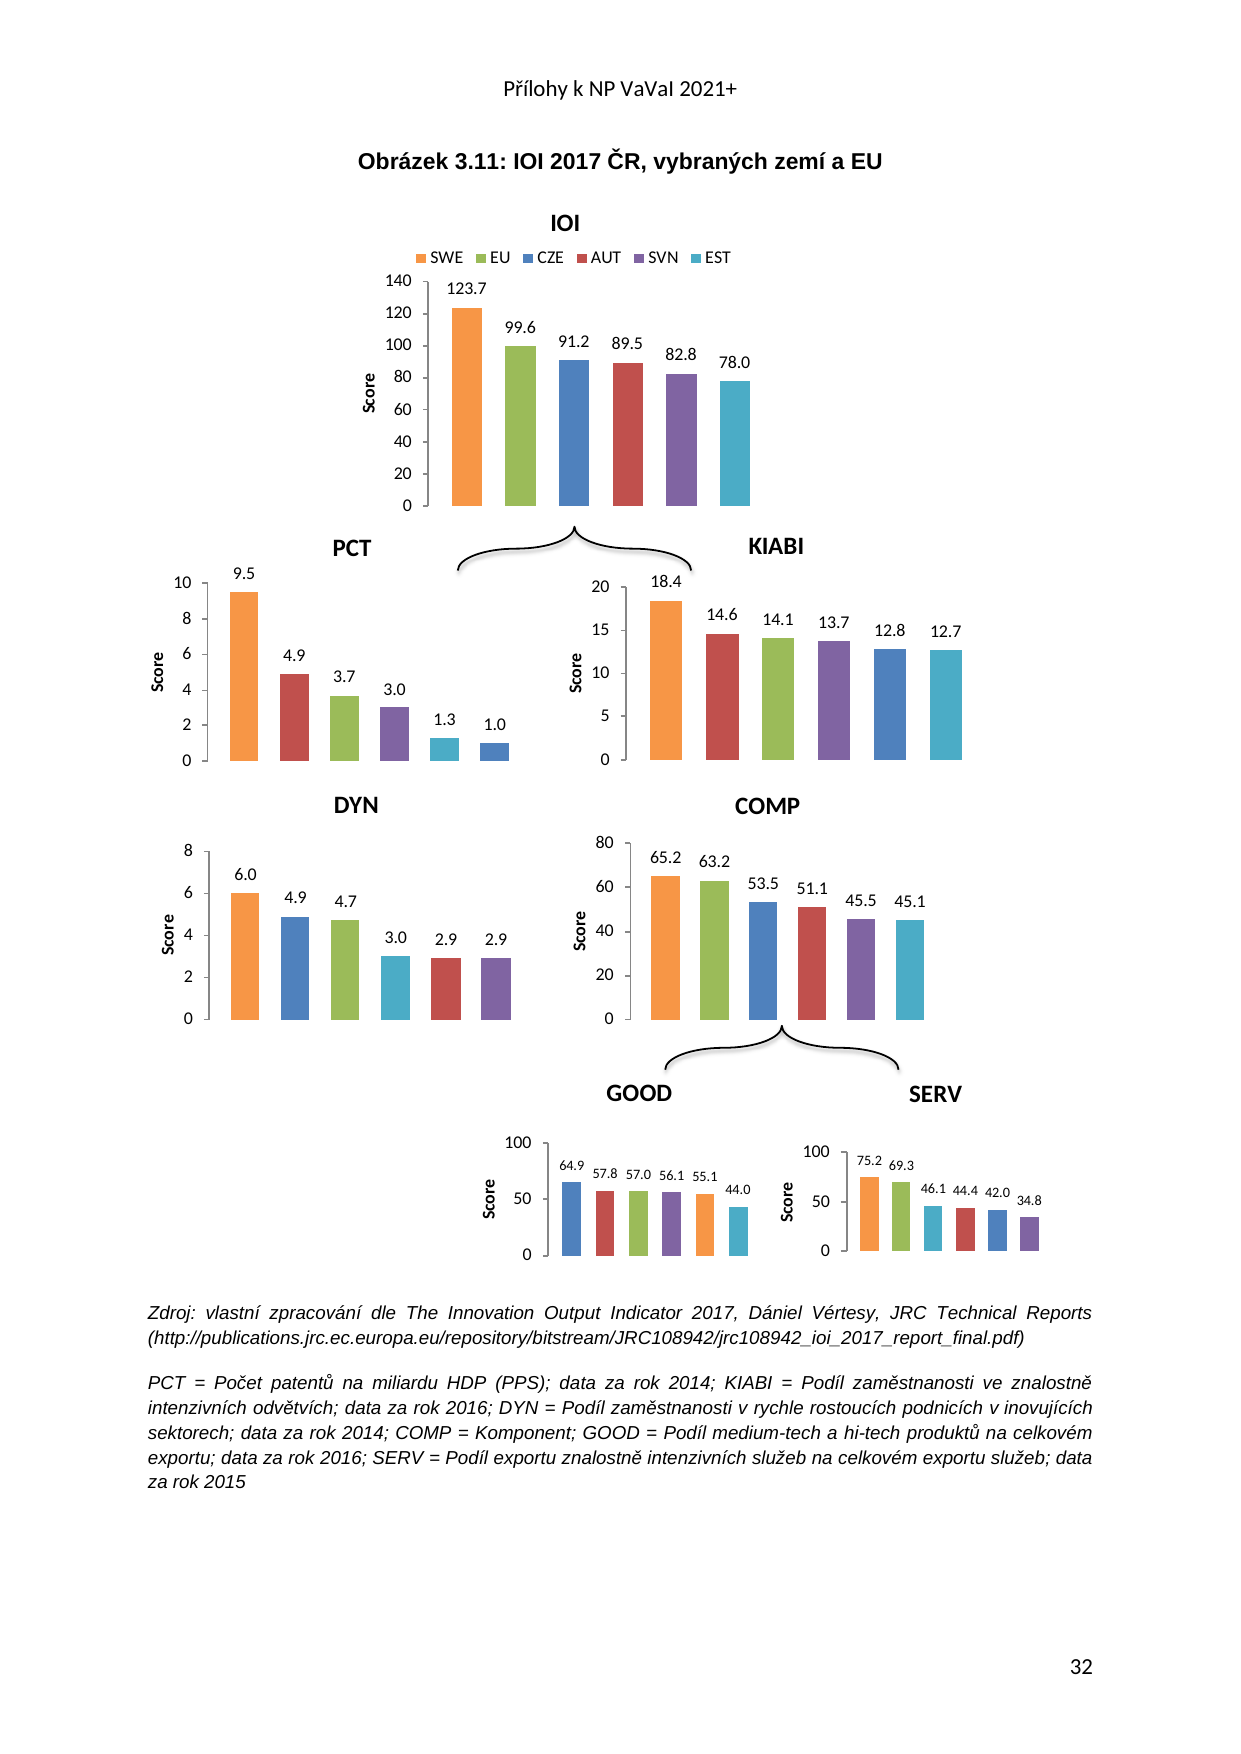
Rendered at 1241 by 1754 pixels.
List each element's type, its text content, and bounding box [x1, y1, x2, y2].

text Zdroj: vlastní zpracování dle The Innovation Output Indicator 2017, Dániel Vértesy, JRC Technical Reports (http://publications.jrc.ec.europa.eu/repository/bitstream/JRC108942/jrc108942_ioi_2017_report_final.pdf) [148, 1302, 1093, 1348]
text PCT = Počet patentů na miliardu HDP (PPS); data za rok 2014; KIABI = Podíl zaměstnanosti ve znalostně intenzivních odvětvích; data za rok 2016; DYN = Podíl zaměstnanosti v rychle rostoucích podnicích v inovujících sektorech; data za rok 2014; COMP = Komponent; GOOD = Podíl medium-tech a hi-tech produktů na celkovém exportu; data za rok 2016; SERV = Podíl exportu znalostně intenzivních služeb na celkovém exportu služeb; data za rok 2015 [148, 1372, 1093, 1493]
